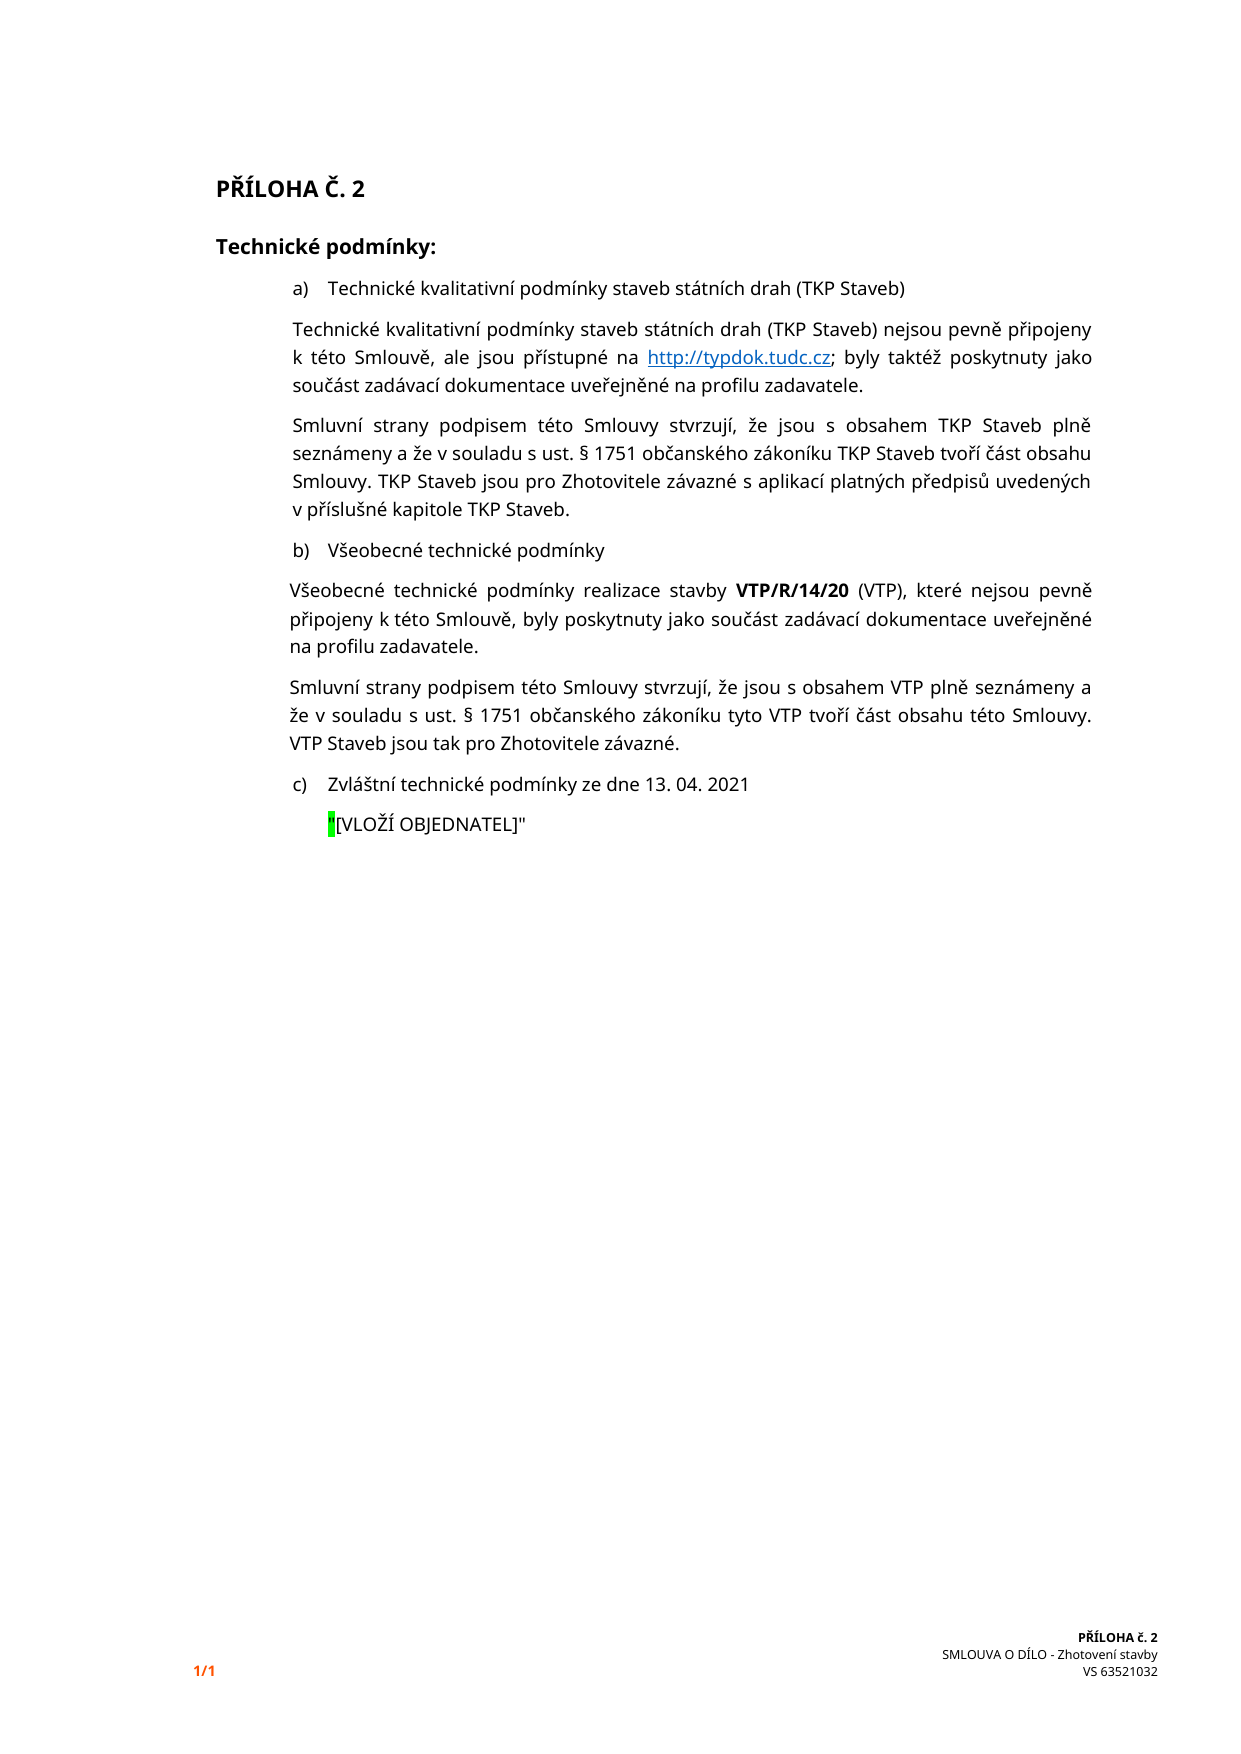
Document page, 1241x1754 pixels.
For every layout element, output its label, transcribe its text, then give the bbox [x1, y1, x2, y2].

text Všeobecné technické podmínky realizace stavby VTP/R/14/20 (VTP), které nejsou pevně připojeny k této Smlouvě, byly poskytnuty jako součást zadávací dokumentace uveřejněné na profilu zadavatele. [289, 578, 1093, 659]
text Smluvní strany podpisem této Smlouvy stvrzují, že jsou s obsahem TKP Staveb plně seznámeny a že v souladu s ust. § 1751 občanského zákoníku TKP Staveb tvoří část obsahu Smlouvy. TKP Staveb jsou pro Zhotovitele závazné s aplikací platných předpisů uvedených v příslušné kapitole TKP Staveb. [292, 413, 1093, 522]
list Technické kvalitativní podmínky staveb státních drah (TKP Staveb) [292, 276, 1093, 301]
text Technické kvalitativní podmínky staveb státních drah (TKP Staveb) nejsou pevně připojeny k této Smlouvě, ale jsou přístupné na http://typdok.tudc.cz; byly taktéž poskytnuty jako součást zadávací dokumentace uveřejněné na profilu zadavatele. [292, 316, 1093, 398]
text Příloha č. 2 [216, 172, 1093, 204]
text Smluvní strany podpisem této Smlouvy stvrzují, že jsou s obsahem VTP plně seznámeny a že v souladu s ust. § 1751 občanského zákoníku tyto VTP tvoří část obsahu této Smlouvy. VTP Staveb jsou tak pro Zhotovitele závazné. [289, 674, 1093, 756]
text Technické podmínky: [216, 232, 1093, 260]
text Všeobecné technické podmínky [292, 537, 1093, 563]
text Zvláštní technické podmínky ze dne 13. 04. 2021 [292, 771, 1093, 796]
